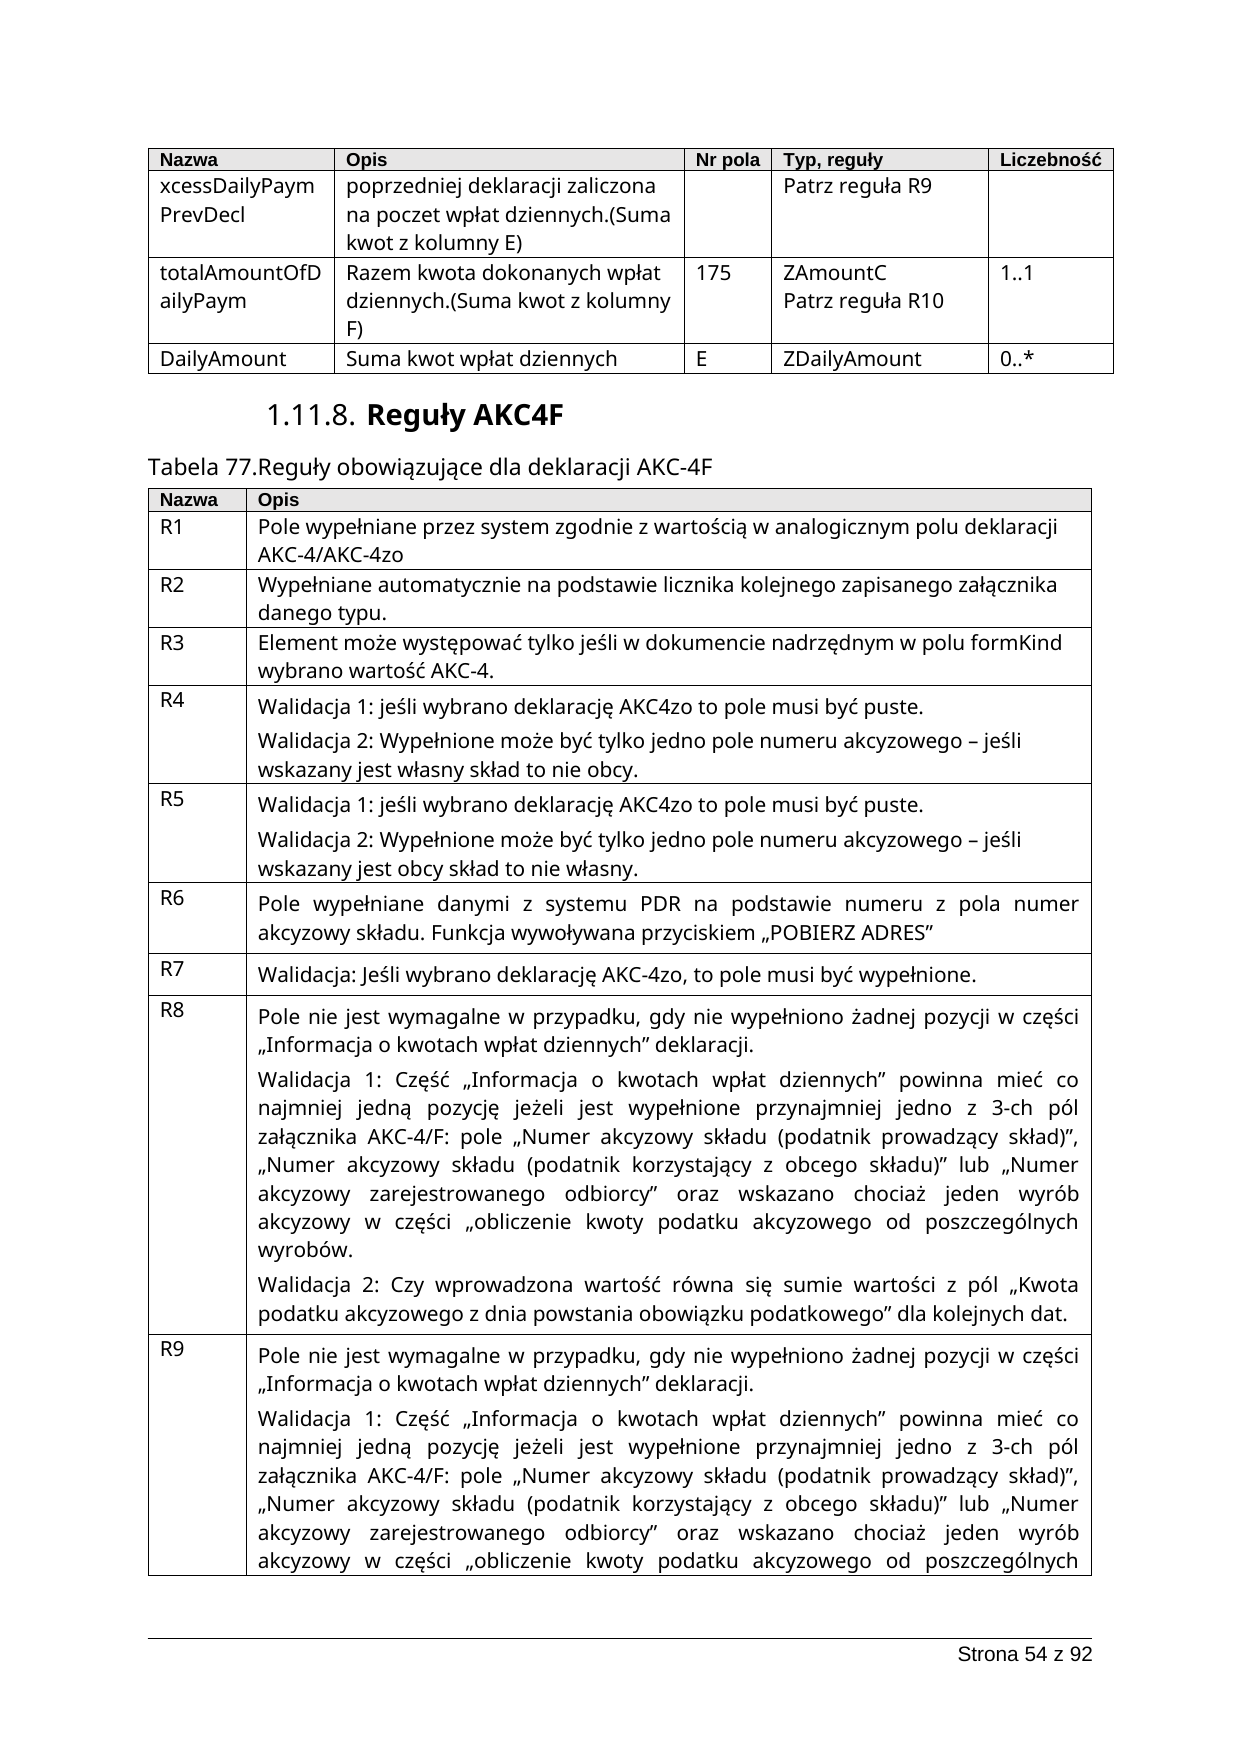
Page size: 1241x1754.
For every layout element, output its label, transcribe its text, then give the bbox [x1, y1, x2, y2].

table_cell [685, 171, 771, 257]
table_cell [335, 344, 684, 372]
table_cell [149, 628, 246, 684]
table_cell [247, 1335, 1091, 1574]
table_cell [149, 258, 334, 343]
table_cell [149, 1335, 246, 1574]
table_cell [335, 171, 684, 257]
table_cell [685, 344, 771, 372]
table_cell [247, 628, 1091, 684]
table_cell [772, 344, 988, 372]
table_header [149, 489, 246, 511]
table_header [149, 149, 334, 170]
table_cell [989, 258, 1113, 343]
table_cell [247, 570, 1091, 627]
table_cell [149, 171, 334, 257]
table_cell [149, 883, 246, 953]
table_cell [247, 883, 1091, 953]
subtitle Reguły AKC4F [266, 398, 1092, 432]
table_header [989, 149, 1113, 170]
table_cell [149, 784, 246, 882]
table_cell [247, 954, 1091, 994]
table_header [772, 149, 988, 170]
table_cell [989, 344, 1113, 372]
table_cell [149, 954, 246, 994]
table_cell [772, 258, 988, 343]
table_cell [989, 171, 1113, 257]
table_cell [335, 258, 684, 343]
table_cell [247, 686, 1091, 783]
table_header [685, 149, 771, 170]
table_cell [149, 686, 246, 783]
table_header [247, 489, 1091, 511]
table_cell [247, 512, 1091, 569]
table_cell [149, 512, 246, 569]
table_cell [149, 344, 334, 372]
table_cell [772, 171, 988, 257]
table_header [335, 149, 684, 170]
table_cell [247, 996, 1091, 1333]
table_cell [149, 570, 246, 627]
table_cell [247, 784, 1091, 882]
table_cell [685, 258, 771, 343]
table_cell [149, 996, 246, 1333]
